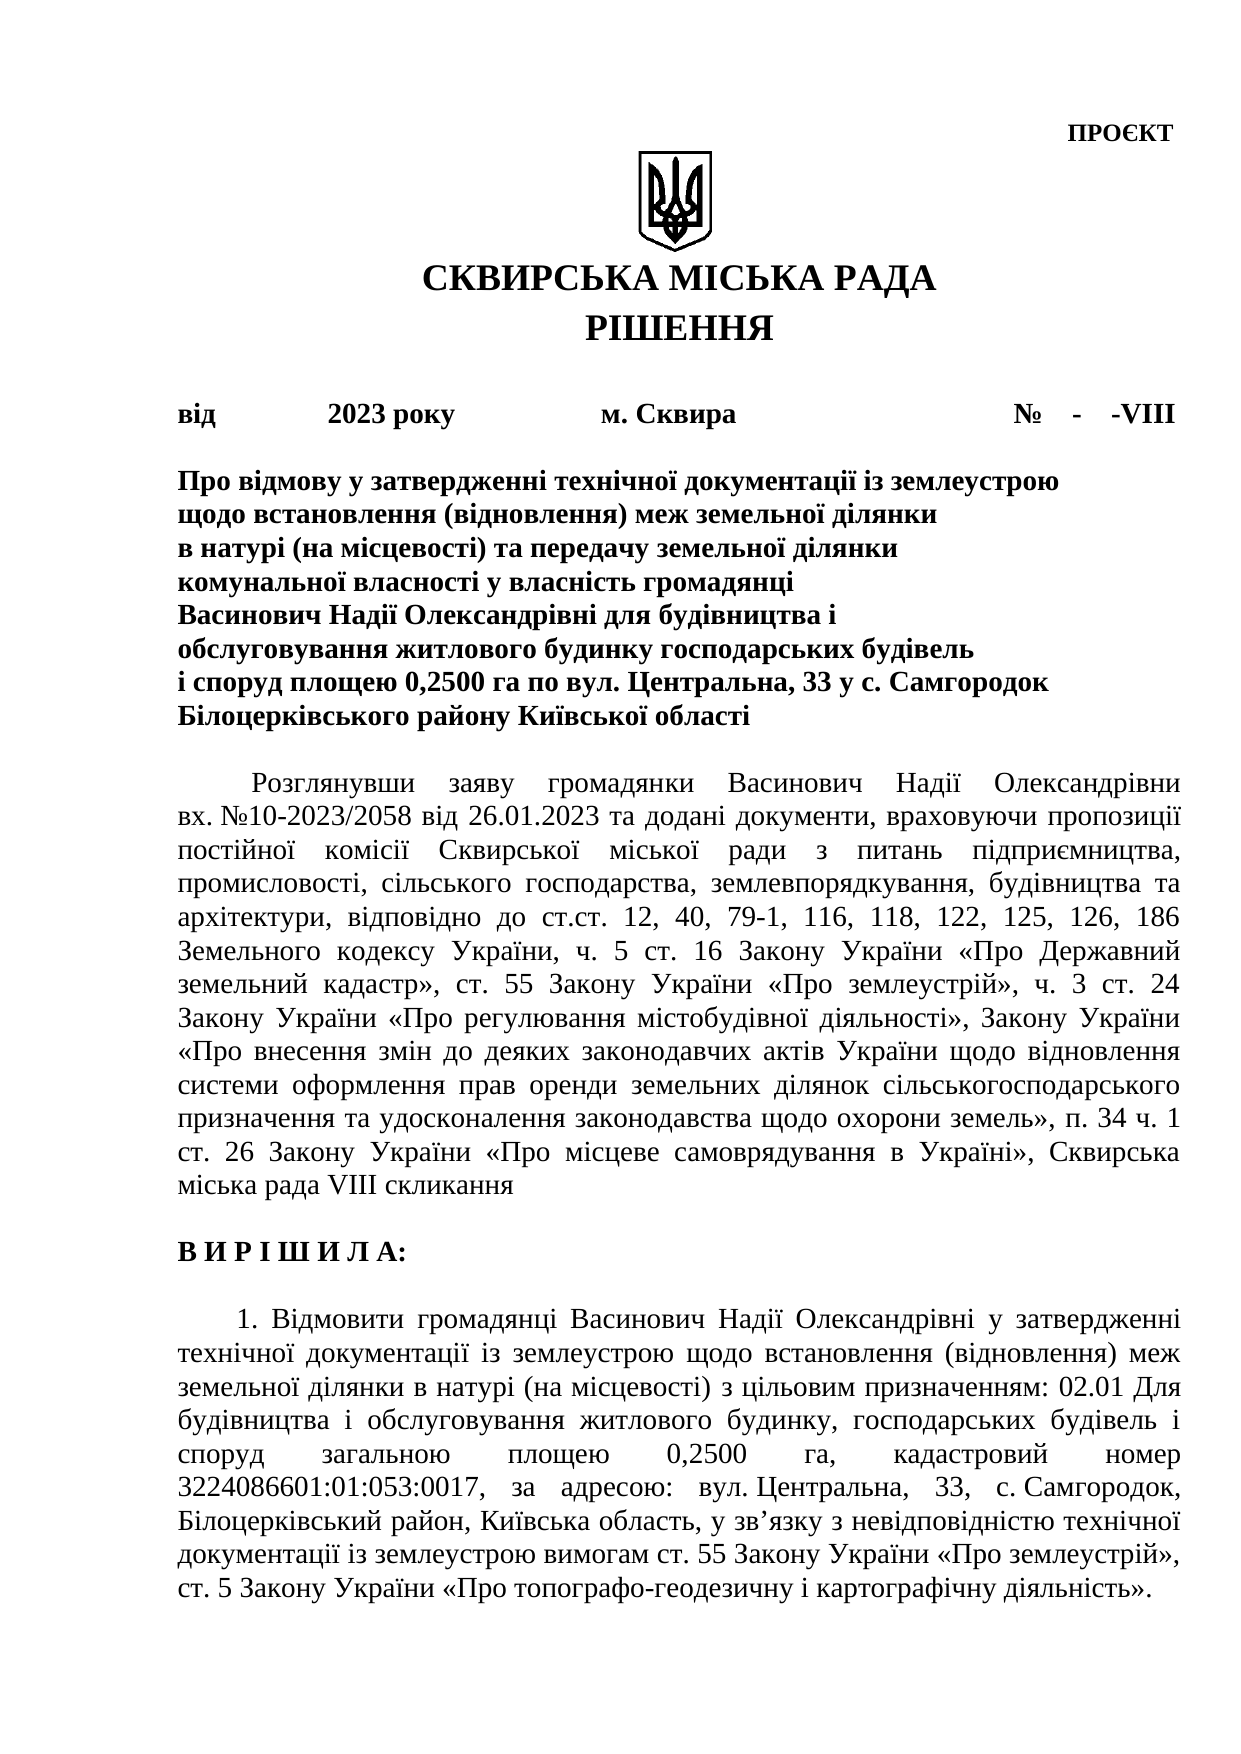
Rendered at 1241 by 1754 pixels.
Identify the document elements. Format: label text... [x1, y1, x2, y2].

text Білоцерківського району Київської області [177, 698, 1181, 731]
text в натурі (на місцевості) та передачу земельної ділянки [177, 530, 1181, 564]
text щодо встановлення (відновлення) меж земельної ділянки [177, 497, 1181, 530]
text комунальної власності у власність громадянці [177, 564, 1181, 597]
text і споруд площею 0,2500 га по вул. Центральна, 33 у с. Самгородок [177, 664, 1181, 698]
text 1. Відмовити громадянці Васинович Надії Олександрівні у затвердженні технічної документації із землеустрою щодо встановлення (відновлення) меж земельної ділянки в натурі (на місцевості) з цільовим призначенням: 02.01 Для будівництва і обслуговування житлового будинку, господарських будівель і споруд загальною площею 0,2500 га, кадастровий номер 3224086601:01:053:0017, за адресою: вул. Центральна, 33, с. Самгородок, Білоцерківський район, Київська область, у зв’язку з невідповідністю технічної документації із землеустрою вимогам ст. 55 Закону України «Про землеустрій», ст. 5 Закону України «Про топографо-геодезичну і картографічну діяльність». [177, 1302, 1181, 1603]
text від 2023 року м. Сквира № - -VIII [177, 396, 1181, 429]
text ПРОЄКТ [177, 118, 1173, 147]
text РІШЕННЯ [177, 305, 1181, 348]
text обслуговування житлового будинку господарських будівель [177, 631, 1181, 664]
picture [638, 151, 712, 252]
text СКВИРСЬКА МІСЬКА РАДА [177, 255, 1181, 298]
text В И Р І Ш И Л А: [177, 1234, 1181, 1268]
text Васинович Надії Олександрівні для будівництва і [177, 597, 1181, 631]
text Розглянувши заяву громадянки Васинович Надії Олександрівни вх. №10-2023/2058 від 26.01.2023 та додані документи, враховуючи пропозиції постійної комісії Сквирської міської ради з питань підприємництва, промисловості, сільського господарства, землевпорядкування, будівництва та архітектури, відповідно до ст.ст. 12, 40, 79-1, 116, 118, 122, 125, 126, 186 Земельного кодексу України, ч. 5 ст. 16 Закону України «Про Державний земельний кадастр», ст. 55 Закону України «Про землеустрій», ч. 3 ст. 24 Закону України «Про регулювання містобудівної діяльності», Закону України «Про внесення змін до деяких законодавчих актів України щодо відновлення системи оформлення прав оренди земельних ділянок сільськогосподарського призначення та удосконалення законодавства щодо охорони земель», п. 34 ч. 1 ст. 26 Закону України «Про місцеве самоврядування в Україні», Сквирська міська рада VIIІ скликання [177, 765, 1181, 1201]
text Про відмову у затвердженні технічної документації із землеустрою [177, 463, 1181, 497]
